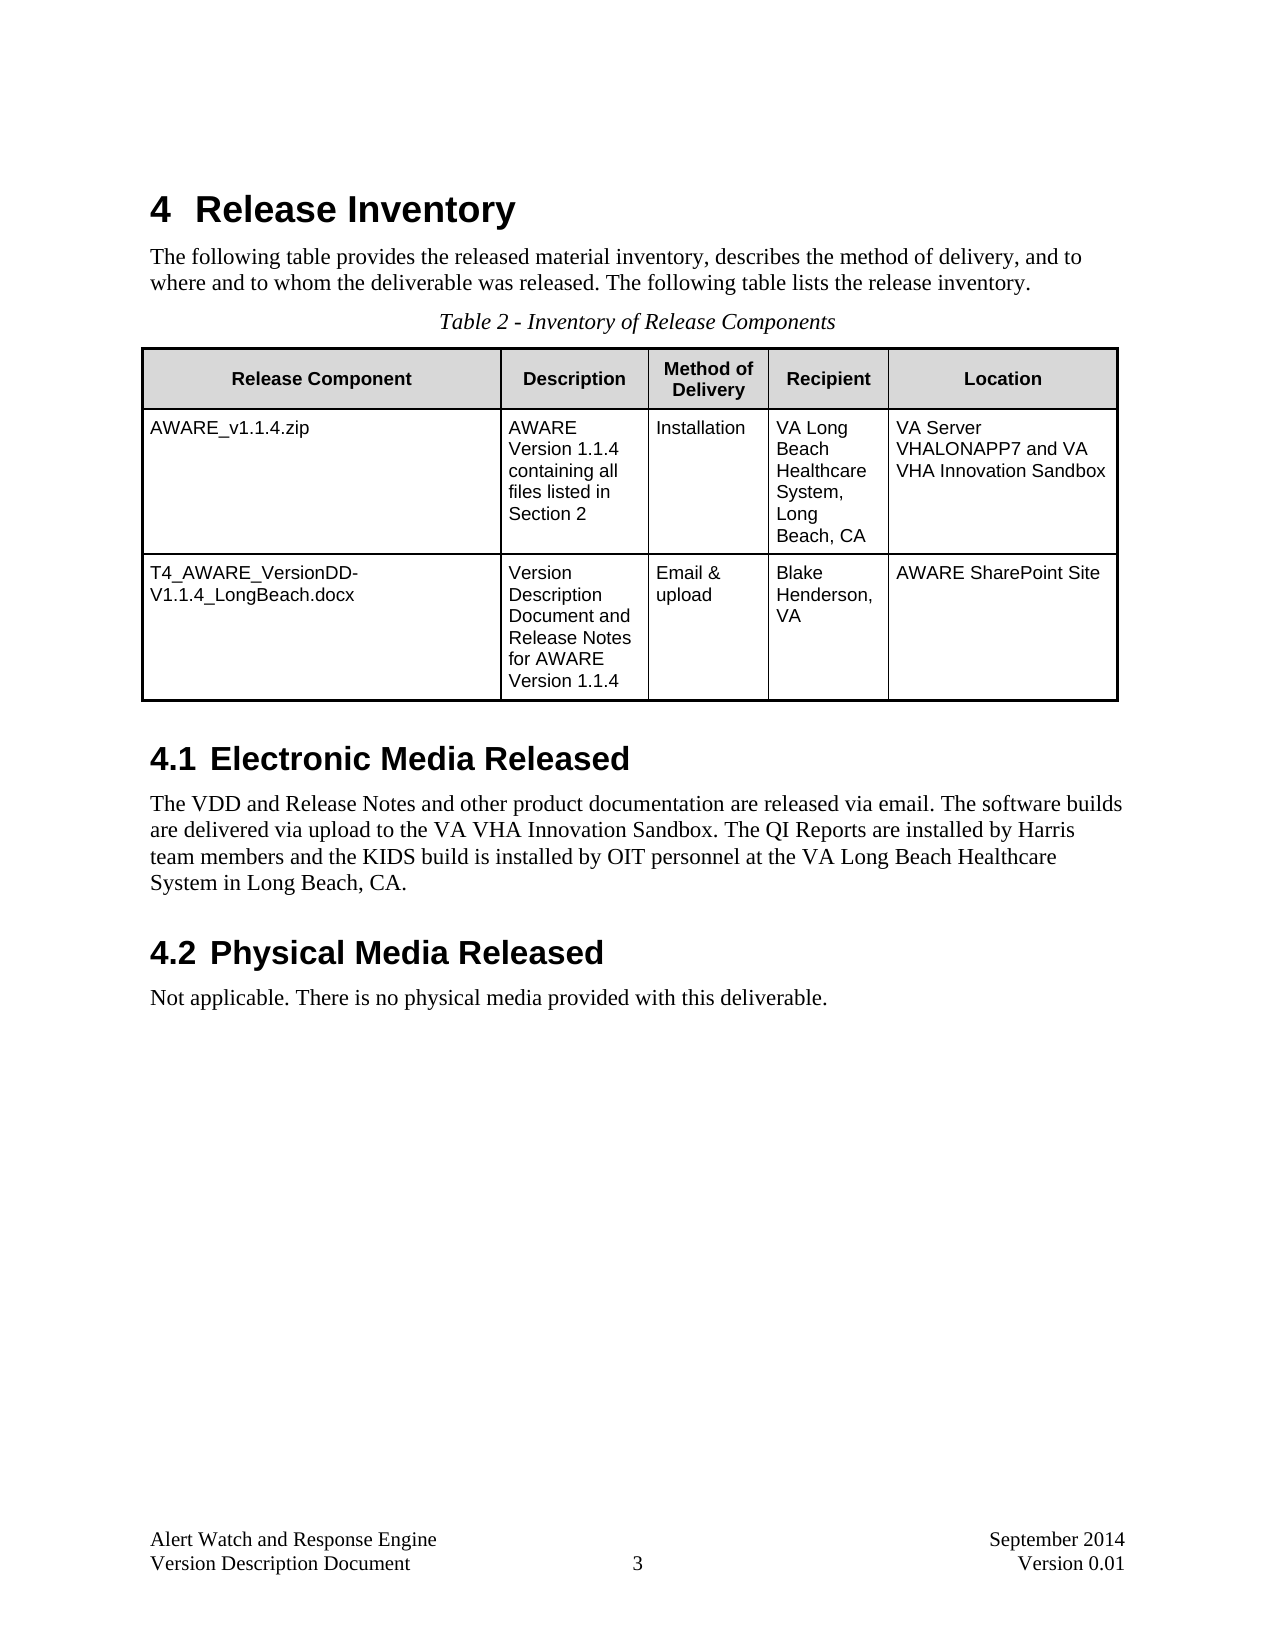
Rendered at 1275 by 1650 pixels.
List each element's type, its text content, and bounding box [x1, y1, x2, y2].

table_cell AWARE Version 1.1.4 containing all files listed in Section 2 [502, 410, 648, 553]
table_header Method of Delivery [649, 350, 768, 408]
table_cell VA Long Beach Healthcare System, Long Beach, CA [769, 410, 888, 553]
table_cell VA Server VHALONAPP7 and VA VHA Innovation Sandbox [889, 410, 1116, 553]
subtitle Release Inventory [150, 187, 1125, 231]
table_cell T4_AWARE_VersionDD-V1.1.4_LongBeach.docx [144, 555, 500, 698]
table_cell AWARE_v1.1.4.zip [144, 410, 500, 553]
table_cell Installation [649, 410, 768, 553]
table_cell Email & upload [649, 555, 768, 698]
table_header Recipient [769, 350, 888, 408]
table_header Location [889, 350, 1116, 408]
text The VDD and Release Notes and other product documentation are released via email. The software builds are delivered via upload to the VA VHA Innovation Sandbox. The QI Reports are installed by Harris team members and the KIDS build is installed by OIT personnel at the VA Long Beach Healthcare System in Long Beach, CA. [150, 790, 1125, 895]
table_cell Version Description Document and Release Notes for AWARE Version 1.1.4 [502, 555, 648, 698]
subtitle Physical Media Released [150, 933, 1125, 971]
table_header Description [502, 350, 648, 408]
text The following table provides the released material inventory, describes the method of delivery, and to where and to whom the deliverable was released. The following table lists the release inventory. [150, 243, 1125, 296]
text Not applicable. There is no physical media provided with this deliverable. [150, 984, 1125, 1010]
table_header Release Component [144, 350, 500, 408]
subtitle Electronic Media Released [150, 739, 1125, 777]
table_cell Blake Henderson, VA [769, 555, 888, 698]
table_cell AWARE SharePoint Site [889, 555, 1116, 698]
